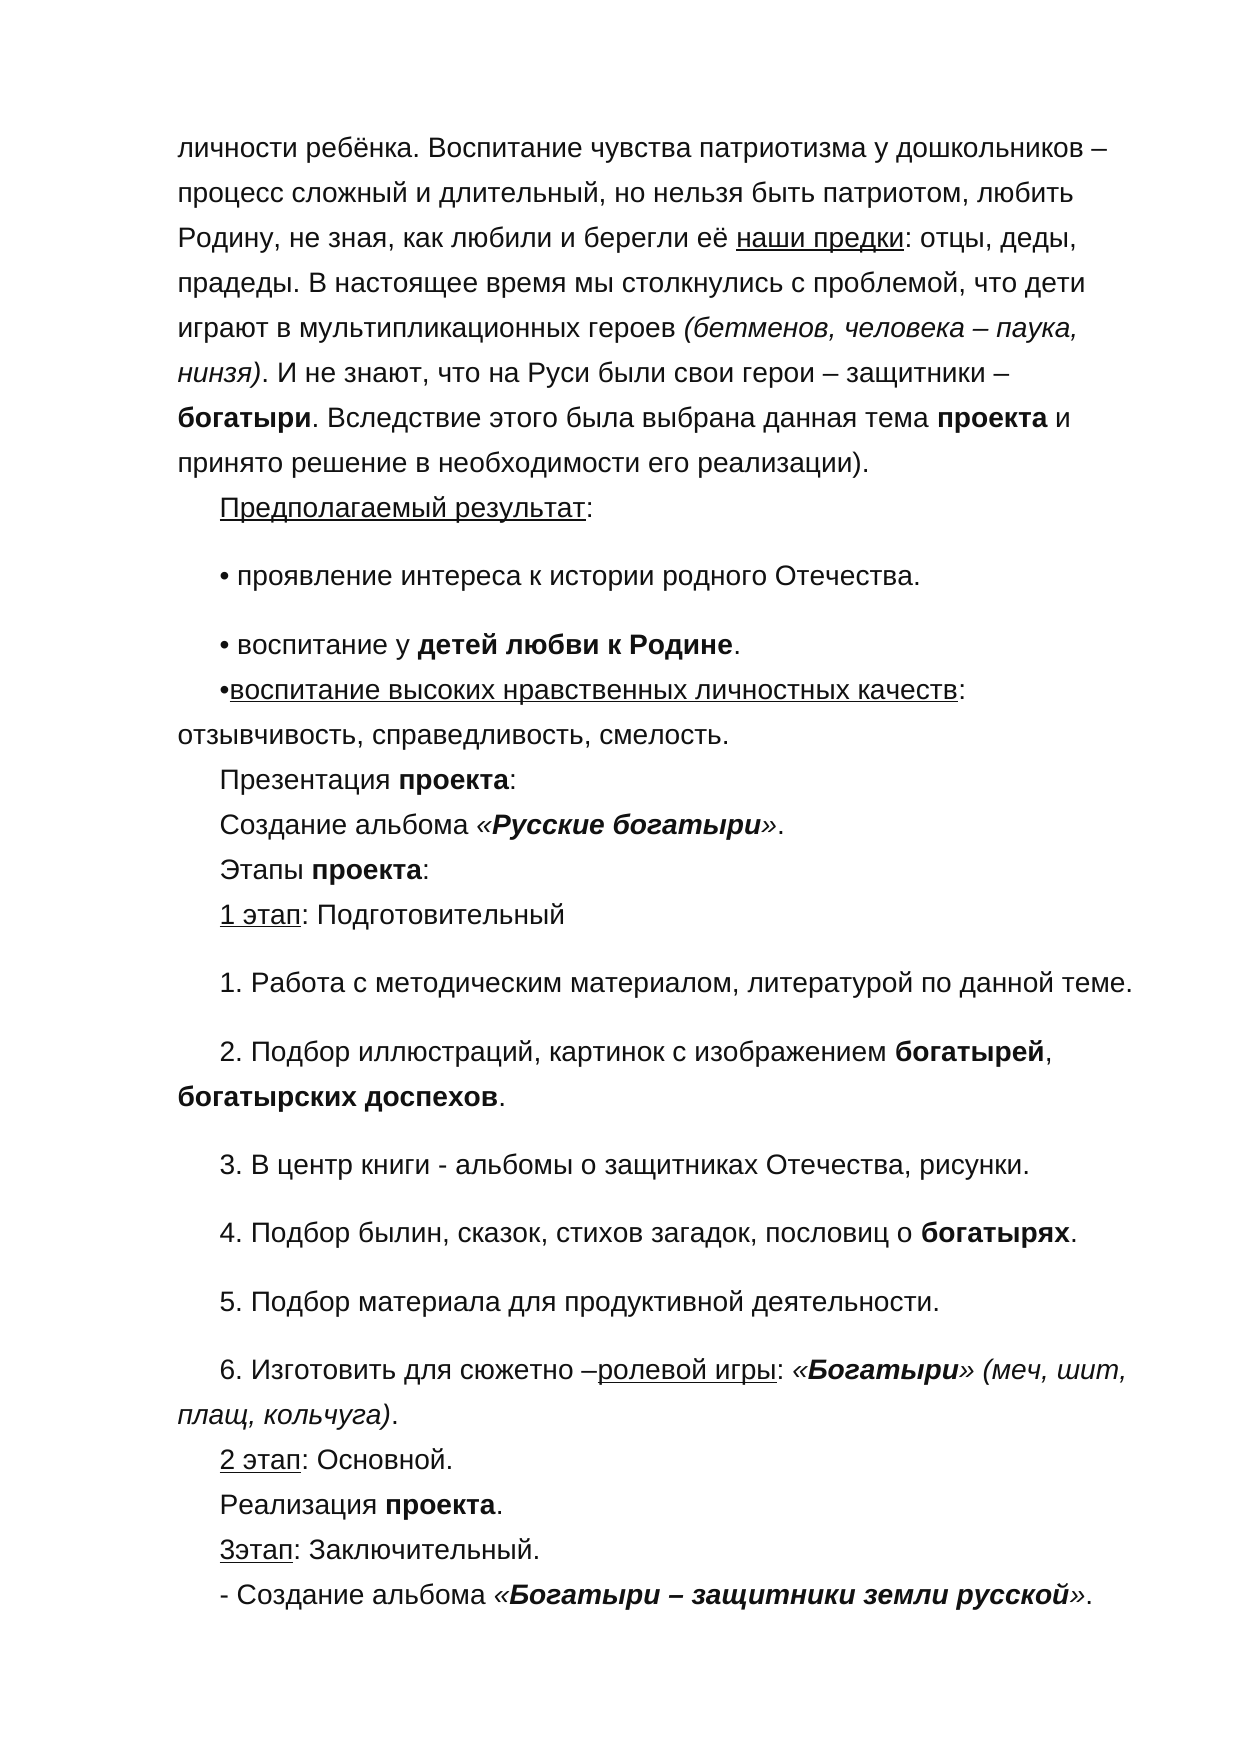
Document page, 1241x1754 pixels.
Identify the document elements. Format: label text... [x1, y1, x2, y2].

text •воспитание высоких нравственных личностных качеств: отзывчивость, справедливость, смелость. [177, 660, 1152, 750]
text 3этап: Заключительный. [177, 1521, 1152, 1566]
text 1 этап: Подготовительный [177, 885, 1152, 930]
text 2. Подбор иллюстраций, картинок с изображением богатырей, богатырских доспехов. [177, 1022, 1152, 1112]
text Реализация проекта. [177, 1476, 1152, 1521]
text Создание альбома «Русские богатыри». [177, 795, 1152, 840]
text 2 этап: Основной. [177, 1431, 1152, 1476]
text 5. Подбор материала для продуктивной деятельности. [177, 1272, 1152, 1317]
text 4. Подбор былин, сказок, стихов загадок, пословиц о богатырях. [177, 1204, 1152, 1249]
text 3. В центр книги - альбомы о защитниках Отечества, рисунки. [177, 1135, 1152, 1180]
text • проявление интереса к истории родного Отечества. [177, 547, 1152, 592]
text • воспитание у детей любви к Родине. [177, 615, 1152, 660]
text Этапы проекта: [177, 840, 1152, 885]
text Предполагаемый результат: [177, 478, 1152, 523]
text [177, 118, 1152, 478]
text 1. Работа с методическим материалом, литературой по данной теме. [177, 953, 1152, 998]
text 6. Изготовить для сюжетно –ролевой игры: «Богатыри» (меч, шит, плащ, кольчуга). [177, 1341, 1152, 1431]
text Презентация проекта: [177, 750, 1152, 795]
text - Создание альбома «Богатыри – защитники земли русской». [177, 1566, 1152, 1611]
